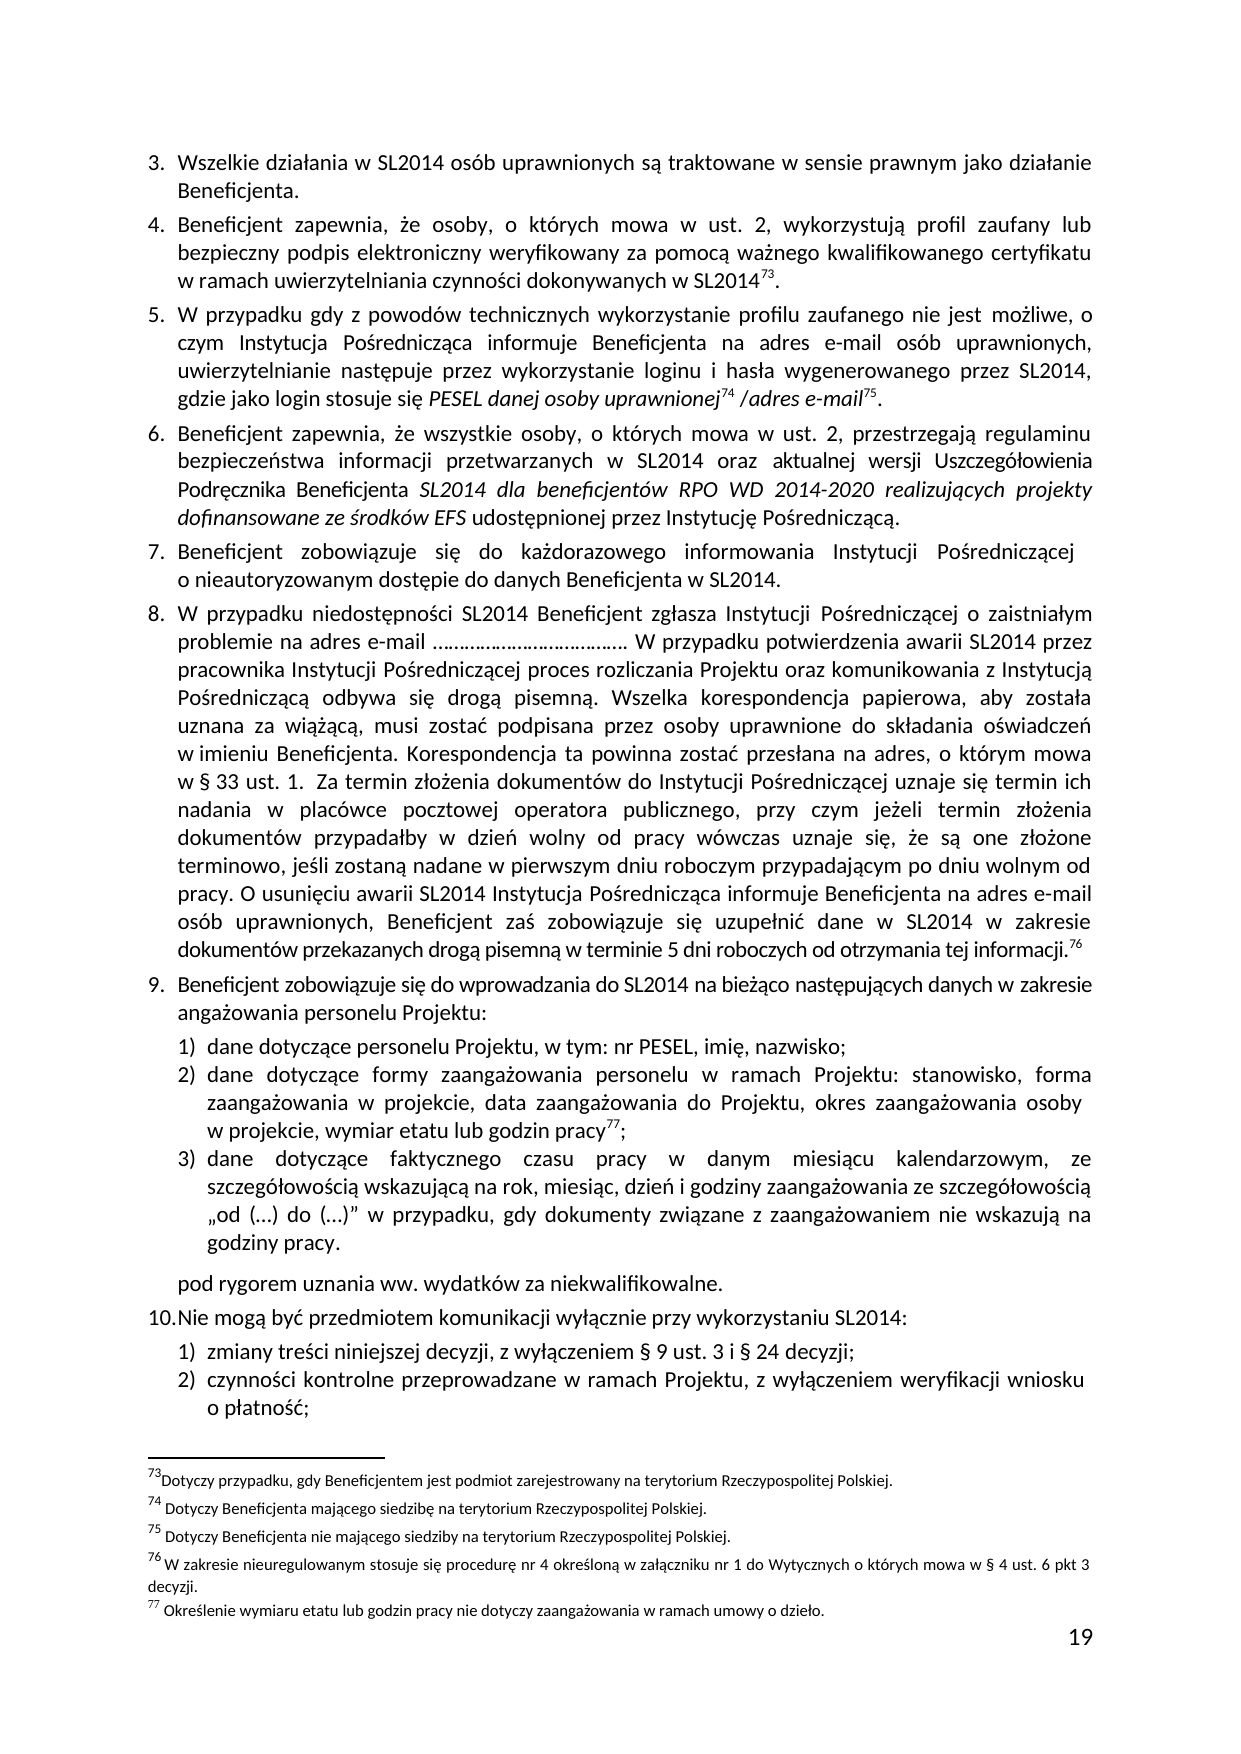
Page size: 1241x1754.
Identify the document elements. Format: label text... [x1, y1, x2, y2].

list Wszelkie działania w SL2014 osób uprawnionych są traktowane w sensie prawnym jako działanie Beneficjenta. [148, 148, 1093, 204]
text pod rygorem uznania ww. wydatków za niekwalifikowalne. [177, 1269, 1093, 1297]
list zmiany treści niniejszej decyzji, z wyłączeniem § 9 ust. 3 i § 24 decyzji; [177, 1337, 1093, 1365]
list czynności kontrolne przeprowadzane w ramach Projektu, z wyłączeniem weryfikacji wniosku o płatność; [177, 1365, 1093, 1421]
list dane dotyczące personelu Projektu, w tym: nr PESEL, imię, nazwisko; [177, 1032, 1093, 1060]
list Beneficjent zobowiązuje się do każdorazowego informowania Instytucji Pośredniczącej o nieautoryzowanym dostępie do danych Beneficjenta w SL2014. [148, 537, 1093, 593]
list Beneficjent zobowiązuje się do wprowadzania do SL2014 na bieżąco następujących danych w zakresie angażowania personelu Projektu: [148, 970, 1093, 1026]
list Beneficjent zapewnia, że osoby, o których mowa w ust. 2, wykorzystują profil zaufany lub bezpieczny podpis elektroniczny weryfikowany za pomocą ważnego kwalifikowanego certyfikatu w ramach uwierzytelniania czynności dokonywanych w SL2014. [148, 210, 1093, 294]
list dane dotyczące faktycznego czasu pracy w danym miesiącu kalendarzowym, ze szczegółowością wskazującą na rok, miesiąc, dzień i godziny zaangażowania ze szczegółowością „od (…) do (…)” w przypadku, gdy dokumenty związane z zaangażowaniem nie wskazują na godziny pracy. [177, 1144, 1093, 1256]
list Beneficjent zapewnia, że wszystkie osoby, o których mowa w ust. 2, przestrzegają regulaminu bezpieczeństwa informacji przetwarzanych w SL2014 oraz aktualnej wersji Uszczegółowienia Podręcznika Beneficjenta SL2014 dla beneficjentów RPO WD 2014-2020 realizujących projekty dofinansowane ze środków EFS udostępnionej przez Instytucję Pośredniczącą. [148, 419, 1093, 531]
list W przypadku gdy z powodów technicznych wykorzystanie profilu zaufanego nie jest możliwe, o czym Instytucja Pośrednicząca informuje Beneficjenta na adres e-mail osób uprawnionych, uwierzytelnianie następuje przez wykorzystanie loginu i hasła wygenerowanego przez SL2014, gdzie jako login stosuje się PESEL danej osoby uprawnionej /adres e-mail. [148, 300, 1093, 412]
list Nie mogą być przedmiotem komunikacji wyłącznie przy wykorzystaniu SL2014: [148, 1303, 1093, 1331]
list dane dotyczące formy zaangażowania personelu w ramach Projektu: stanowisko, forma zaangażowania w projekcie, data zaangażowania do Projektu, okres zaangażowania osoby w projekcie, wymiar etatu lub godzin pracy; [177, 1060, 1093, 1144]
list W przypadku niedostępności SL2014 Beneficjent zgłasza Instytucji Pośredniczącej o zaistniałym problemie na adres e-mail ………………………………. W przypadku potwierdzenia awarii SL2014 przez pracownika Instytucji Pośredniczącej proces rozliczania Projektu oraz komunikowania z Instytucją Pośredniczącą odbywa się drogą pisemną. Wszelka korespondencja papierowa, aby została uznana za wiążącą, musi zostać podpisana przez osoby uprawnione do składania oświadczeń w imieniu Beneficjenta. Korespondencja ta powinna zostać przesłana na adres, o którym mowa w § 33 ust. 1. Za termin złożenia dokumentów do Instytucji Pośredniczącej uznaje się termin ich nadania w placówce pocztowej operatora publicznego, przy czym jeżeli termin złożenia dokumentów przypadałby w dzień wolny od pracy wówczas uznaje się, że są one złożone terminowo, jeśli zostaną nadane w pierwszym dniu roboczym przypadającym po dniu wolnym od pracy. O usunięciu awarii SL2014 Instytucja Pośrednicząca informuje Beneficjenta na adres e-mail osób uprawnionych, Beneficjent zaś zobowiązuje się uzupełnić dane w SL2014 w zakresie dokumentów przekazanych drogą pisemną w terminie 5 dni roboczych od otrzymania tej informacji. [148, 599, 1093, 963]
